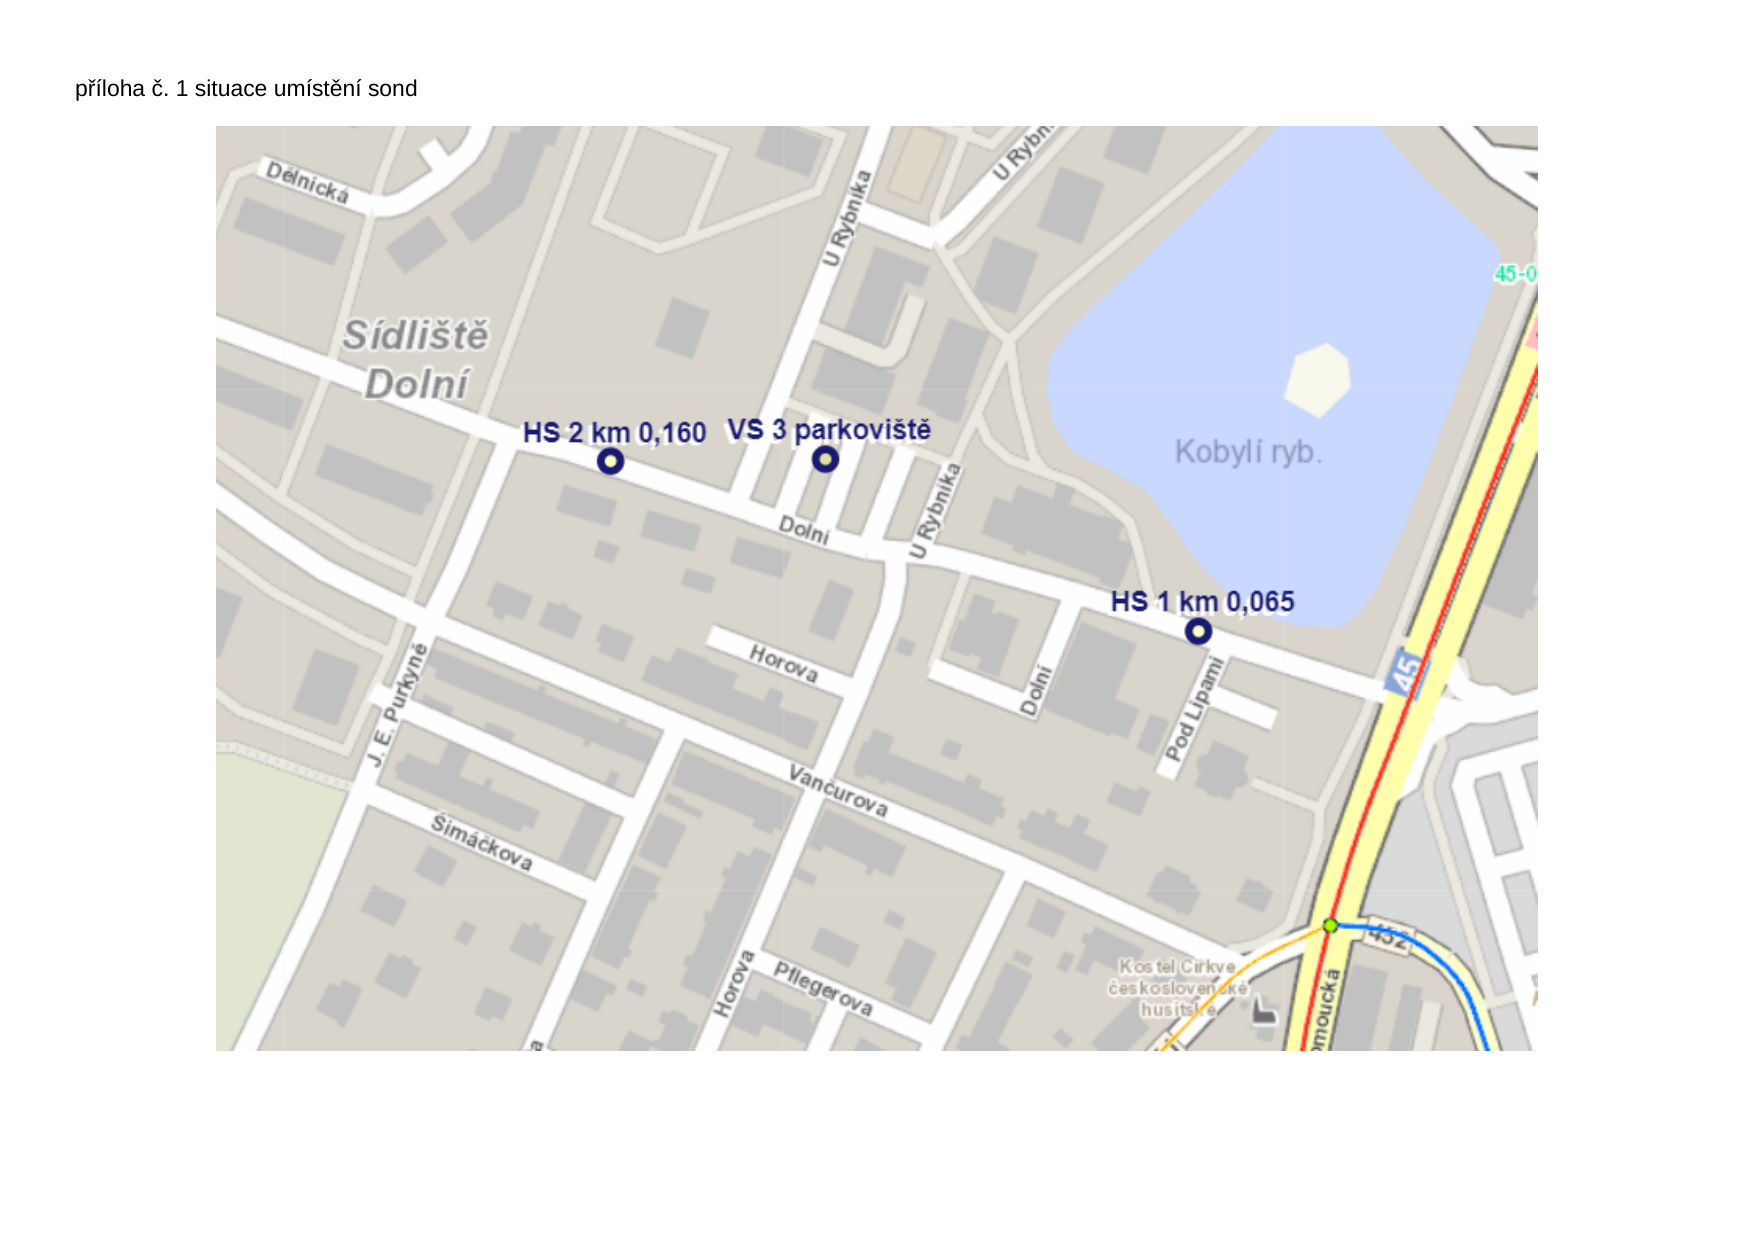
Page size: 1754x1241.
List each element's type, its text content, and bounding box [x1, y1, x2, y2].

picture [216, 126, 1538, 1051]
text příloha č. 1 situace umístění sond [75, 75, 1679, 101]
